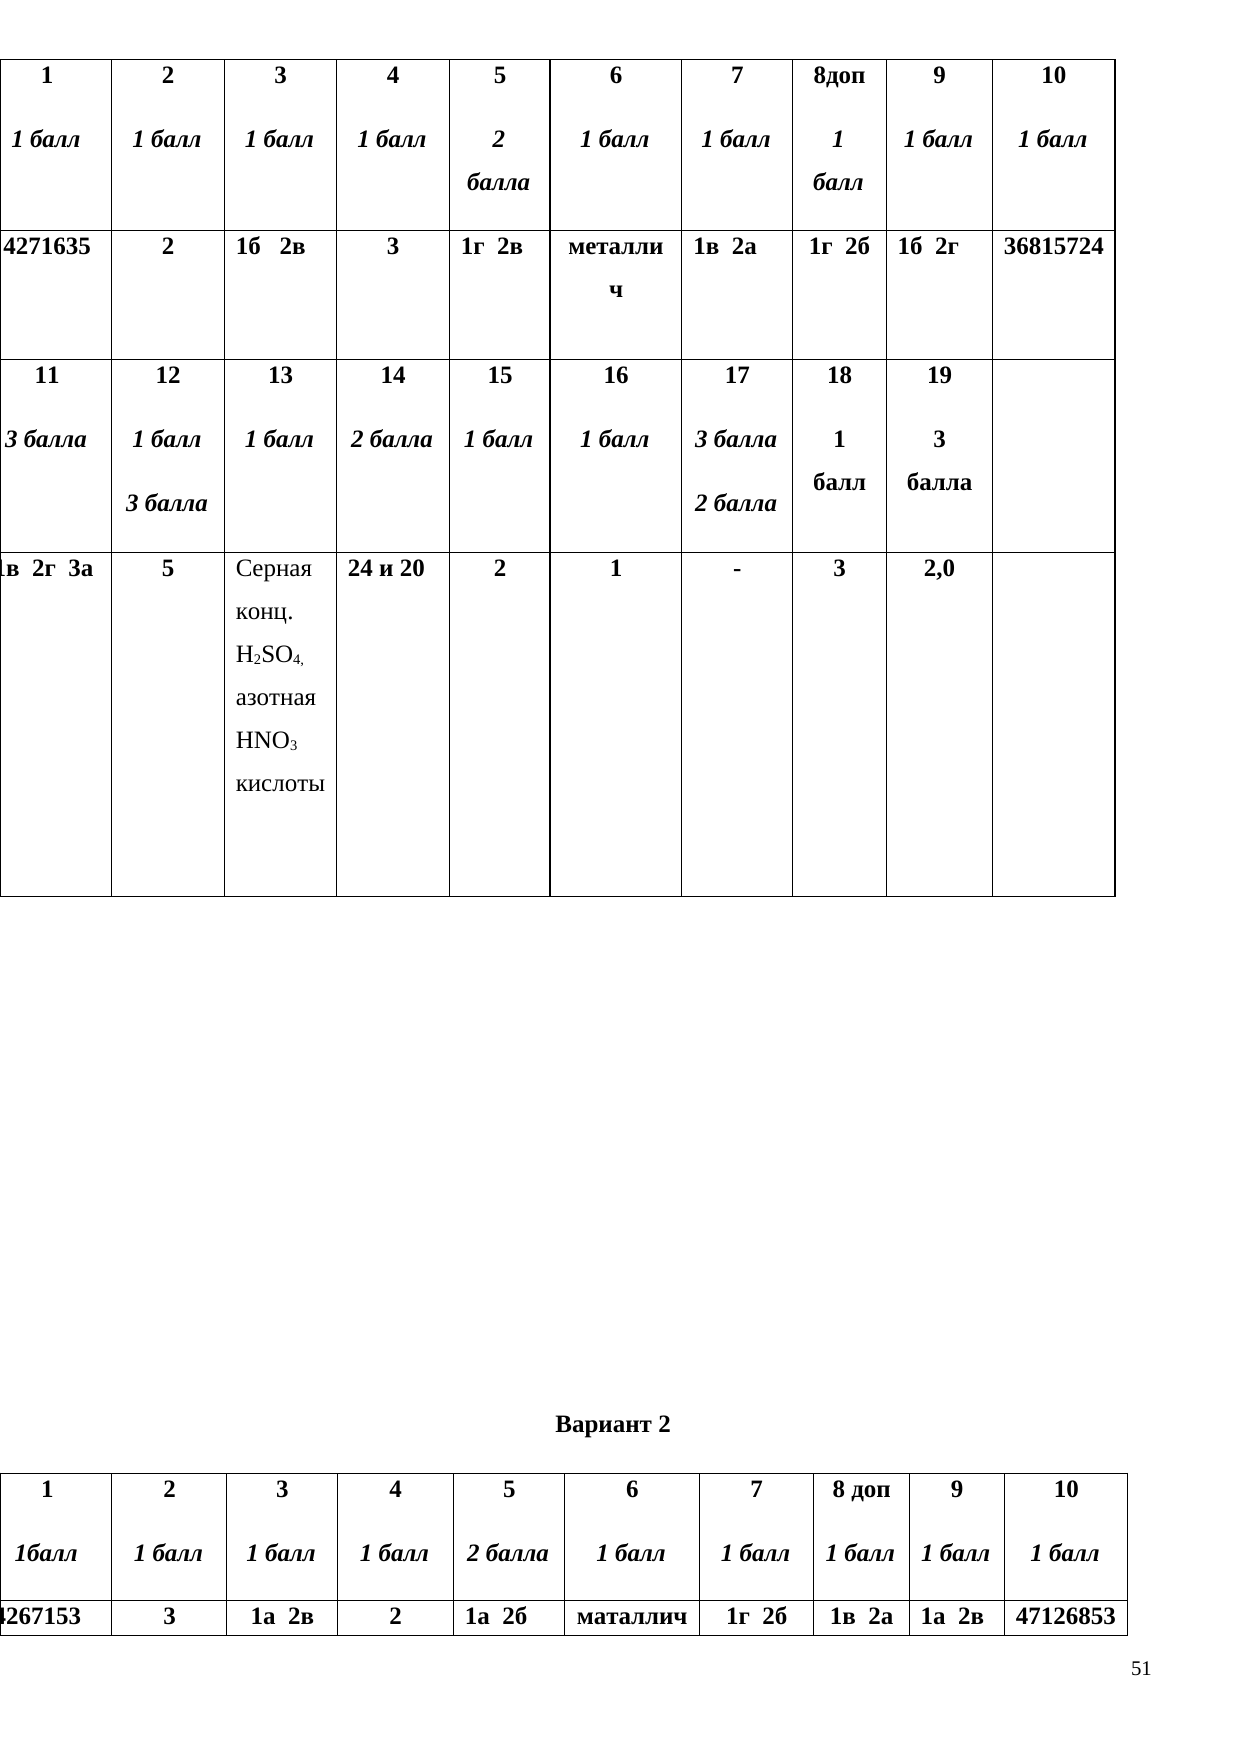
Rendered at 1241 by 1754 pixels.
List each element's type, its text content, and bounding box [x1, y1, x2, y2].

table_cell 11 3 балла [1, 360, 111, 552]
table_header 1 1балл [1, 1474, 111, 1600]
table_cell 36815724 [993, 231, 1114, 359]
table_cell 1в 2а [814, 1601, 909, 1635]
table_cell 1б 2г [887, 231, 992, 359]
table_cell 2,0 [887, 553, 992, 896]
table_header 2 1 балл [112, 60, 224, 230]
table_cell 2 [450, 553, 549, 896]
table_header 7 1 балл [682, 60, 792, 230]
table_cell 4271635 [1, 231, 111, 359]
table_cell металлич [551, 231, 681, 359]
table_header 5 2 балла [454, 1474, 564, 1600]
table_header 5 2 балла [450, 60, 549, 230]
table_cell 16 1 балл [551, 360, 681, 552]
table_cell 2 [112, 231, 224, 359]
table_header 2 1 балл [112, 1474, 226, 1600]
table_cell 3 [112, 1601, 226, 1635]
table_cell 1г 2б [793, 231, 886, 359]
table_cell 19 3 балла [887, 360, 992, 552]
table_cell 3 [337, 231, 449, 359]
table_header 8 доп 1 балл [814, 1474, 909, 1600]
table_header 4 1 балл [338, 1474, 453, 1600]
table_cell 1в 2г 3а [1, 553, 111, 896]
table_header 9 1 балл [887, 60, 992, 230]
table_header 9 1 балл [910, 1474, 1004, 1600]
table_cell 18 1 балл [793, 360, 886, 552]
table_cell 24 и 20 [337, 553, 449, 896]
table_cell 15 1 балл [450, 360, 549, 552]
table_header 3 1 балл [227, 1474, 337, 1600]
table_cell [993, 360, 1114, 552]
table_header 6 1 балл [565, 1474, 699, 1600]
table_cell 1в 2а [682, 231, 792, 359]
table_cell 2 [338, 1601, 453, 1635]
table_cell 1г 2б [700, 1601, 813, 1635]
table_cell 47126853 [1005, 1601, 1127, 1635]
table_header 7 1 балл [700, 1474, 813, 1600]
table_cell маталлич [565, 1601, 699, 1635]
table_cell 14 2 балла [337, 360, 449, 552]
table_cell 1г 2в [450, 231, 549, 359]
table_header 8доп 1 балл [793, 60, 886, 230]
table_cell 12 1 балл 3 балла [112, 360, 224, 552]
table_cell [993, 553, 1114, 896]
text Вариант 2 [74, 1409, 1152, 1437]
table_header 1 1 балл [1, 60, 111, 230]
table_cell 1а 2в [227, 1601, 337, 1635]
table_header 10 1 балл [1005, 1474, 1127, 1600]
table_cell 1а 2в [910, 1601, 1004, 1635]
table_cell - [682, 553, 792, 896]
table_cell 1 [551, 553, 681, 896]
table_cell 3 [793, 553, 886, 896]
table_header 3 1 балл [225, 60, 336, 230]
table_cell Серная конц. H2SO4, азотная HNO3 кислоты [225, 553, 336, 896]
table_header 10 1 балл [993, 60, 1114, 230]
table_cell 1а 2б [454, 1601, 564, 1635]
table_cell 17 3 балла 2 балла [682, 360, 792, 552]
table_cell 13 1 балл [225, 360, 336, 552]
table_header 4 1 балл [337, 60, 449, 230]
table_cell 4267153 [1, 1601, 111, 1635]
table_cell 5 [112, 553, 224, 896]
table_header 6 1 балл [551, 60, 681, 230]
table_cell 1б 2в [225, 231, 336, 359]
